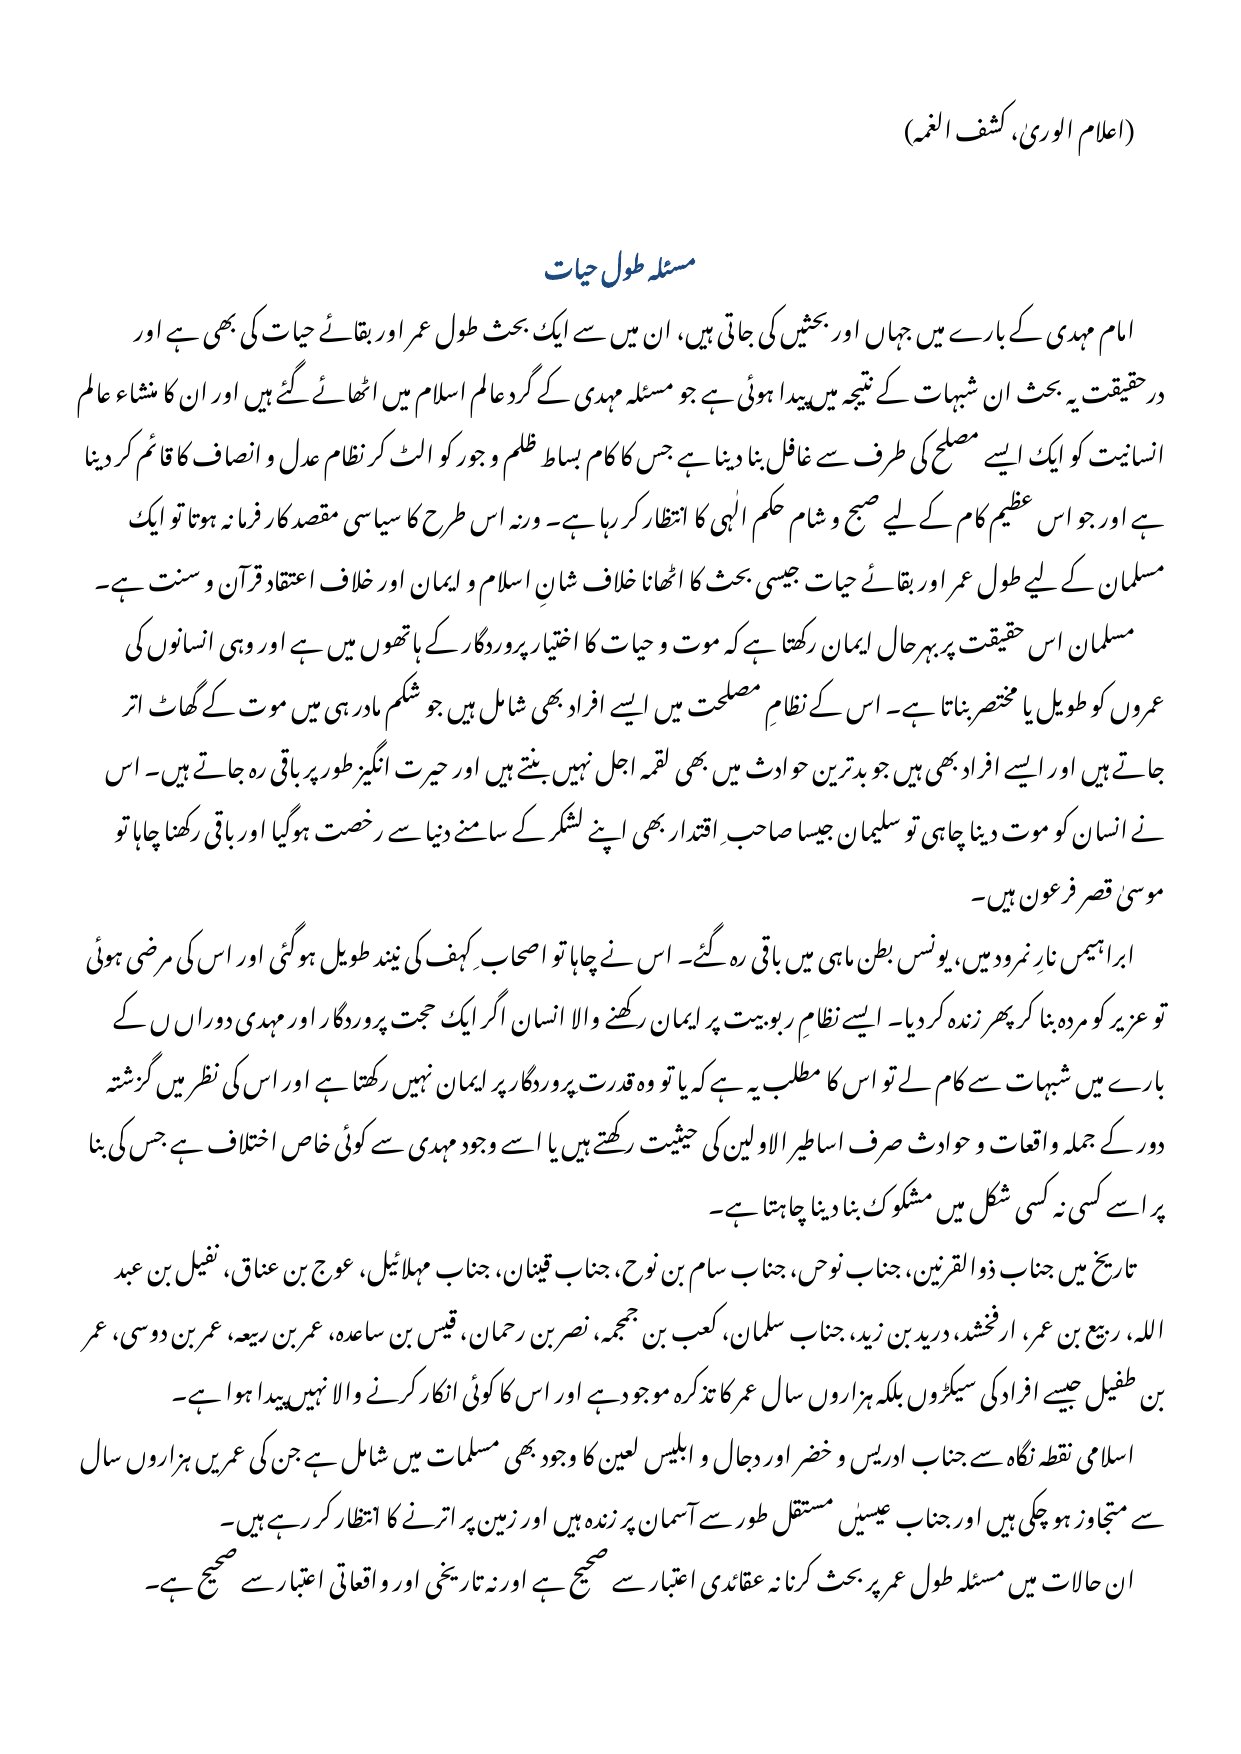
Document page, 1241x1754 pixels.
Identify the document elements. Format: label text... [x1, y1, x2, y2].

text (اعلام الوریٰ، کشف الغمہ) [75, 94, 1165, 156]
text ان حالات میں مسئلہ طول عمر پر بحث کرنا نہ عقائدی اعتبار سے صحیح ہے اور نہ تاریخی اور واقعاتی اعتبار سے صحیح ہے۔ [75, 1544, 1165, 1606]
text امام مہدی کے بارے میں جہاں اور بحثیں کی جاتی ہیں، ان میں سے ایک بحث طول عمر اور بقائے حیات کی بھی ہے اور درحقیقت یہ بحث ان شبہات کے نتیجہ میں پیدا ہوئی ہے جو مسئلہ مہدی کے گرد عالم اسلام میں اٹھائے گئے ہیں اور ان کا منشاء عالم انسانیت کو ایک ایسے مصلح کی طرف سے غافل بنا دینا ہے جس کا کام بساط ظلم و جور کو الٹ کر نظام عدل و انصاف کا قائم کر دینا ہے اور جو اس عظیم کام کے لیے صبح و شام حکم الٰہی کا انتظار کر رہا ہے۔ ورنہ اس طرح کا سیاسی مقصد کار فرما نہ ہوتا تو ایک مسلمان کے لیے طول عمر اور بقائے حیات جیسی بحث کا اٹھانا خلاف شانِ اسلام و ایمان اور خلاف اعتقاد قرآن و سنت ہے۔ [75, 294, 1165, 606]
text تاریخ میں جناب ذوالقرنین، جناب نوحں، جناب سام بن نوح، جناب قینان، جناب مہلائیل، عوج بن عناق، نفیل بن عبد الله، ربیع بن عمر، ارفخشد، درید بن زید، جناب سلمان، کعب بن جمجمہ، نصر بن رحمان، قیس بن ساعدہ، عمر بن ربیعہ، عمر بن دوسی، عمر بن طفیل جیسے افراد کی سیکڑوں بلکہ ہزاروں سال عمر کا تذکرہ موجو دہے اور اس کا کوئی انکار کرنے والا نہیں پیدا ہوا ہے۔ [75, 1231, 1165, 1419]
subtitle مسئلہ طول حیات [75, 231, 1165, 294]
text اسلامی نقطہ نگاہ سے جناب ادریس و خضر اور دجال و ابلیس لعین کا وجود بھی مسلمات میں شامل ہے جن کی عمریں ہزاروں سال سے متجاوز ہو چکی ہیں اور جناب عیسیٰں مستقل طور سے آسمان پر زندہ ہیں اور زمین پر اترنے کا انتظار کر رہے ہیں۔ [75, 1419, 1165, 1544]
text ابراہیمں نارِ نمرود میں، یونسں بطن ماہی میں باقی رہ گئے۔ اس نے چاہا تو اصحاب ِ کہف کی نیند طویل ہوگئی اور اس کی مرضی ہوئی تو عزیر کو مردہ بنا کر پھر زندہ کر دیا۔ ایسے نظامِ ربوبیت پر ایمان رکھنے والا انسان اگر ایک حجت پروردگار اور مہدی دوراں ں کے بارے میں شبہات سے کام لے تو اس کا مطلب یہ ہے کہ یا تو وہ قدرت ِپروردگار پر ایمان نہیں رکھتا ہے اور اس کی نظر میں گزشتہ دور کے جملہ واقعات و حوادث صرف اساطیر الاولین کی حیثیت رکھتے ہیں یا اسے وجود مہدی سے کوئی خاص اختلاف ہے جس کی بنا پر اسے کسی نہ کسی شکل میں مشکوک بنا دینا چاہتا ہے۔ [75, 919, 1165, 1231]
text مسلمان اس حقیقت پر بہرحال ایمان رکھتا ہے کہ موت و حیات کا اختیار پروردگار کے ہاتھوں میں ہے اور وہی انسانوں کی عمروں کو طویل یا مختصر بناتا ہے۔ اس کے نظامِ مصلحت میں ایسے افراد بھی شامل ہیں جو شکم مادر ہی میں موت کے گھاٹ اتر جاتے ہیں اور ایسے افراد بھی ہیں جو بدترین حوادث میں بھی لقمہ اجل نہیں بنتے ہیں اور حیرت انگیز طور پر باقی رہ جاتے ہیں۔ اس نے انسان کو موت دینا چاہی تو سلیمان جیسا صاحب ِ اقتدار بھی اپنے لشکر کے سامنے دنیا سے رخصت ہوگیا اور باقی رکھنا چاہا تو موسیٰ قصر فرعون ہیں۔ [75, 606, 1165, 919]
